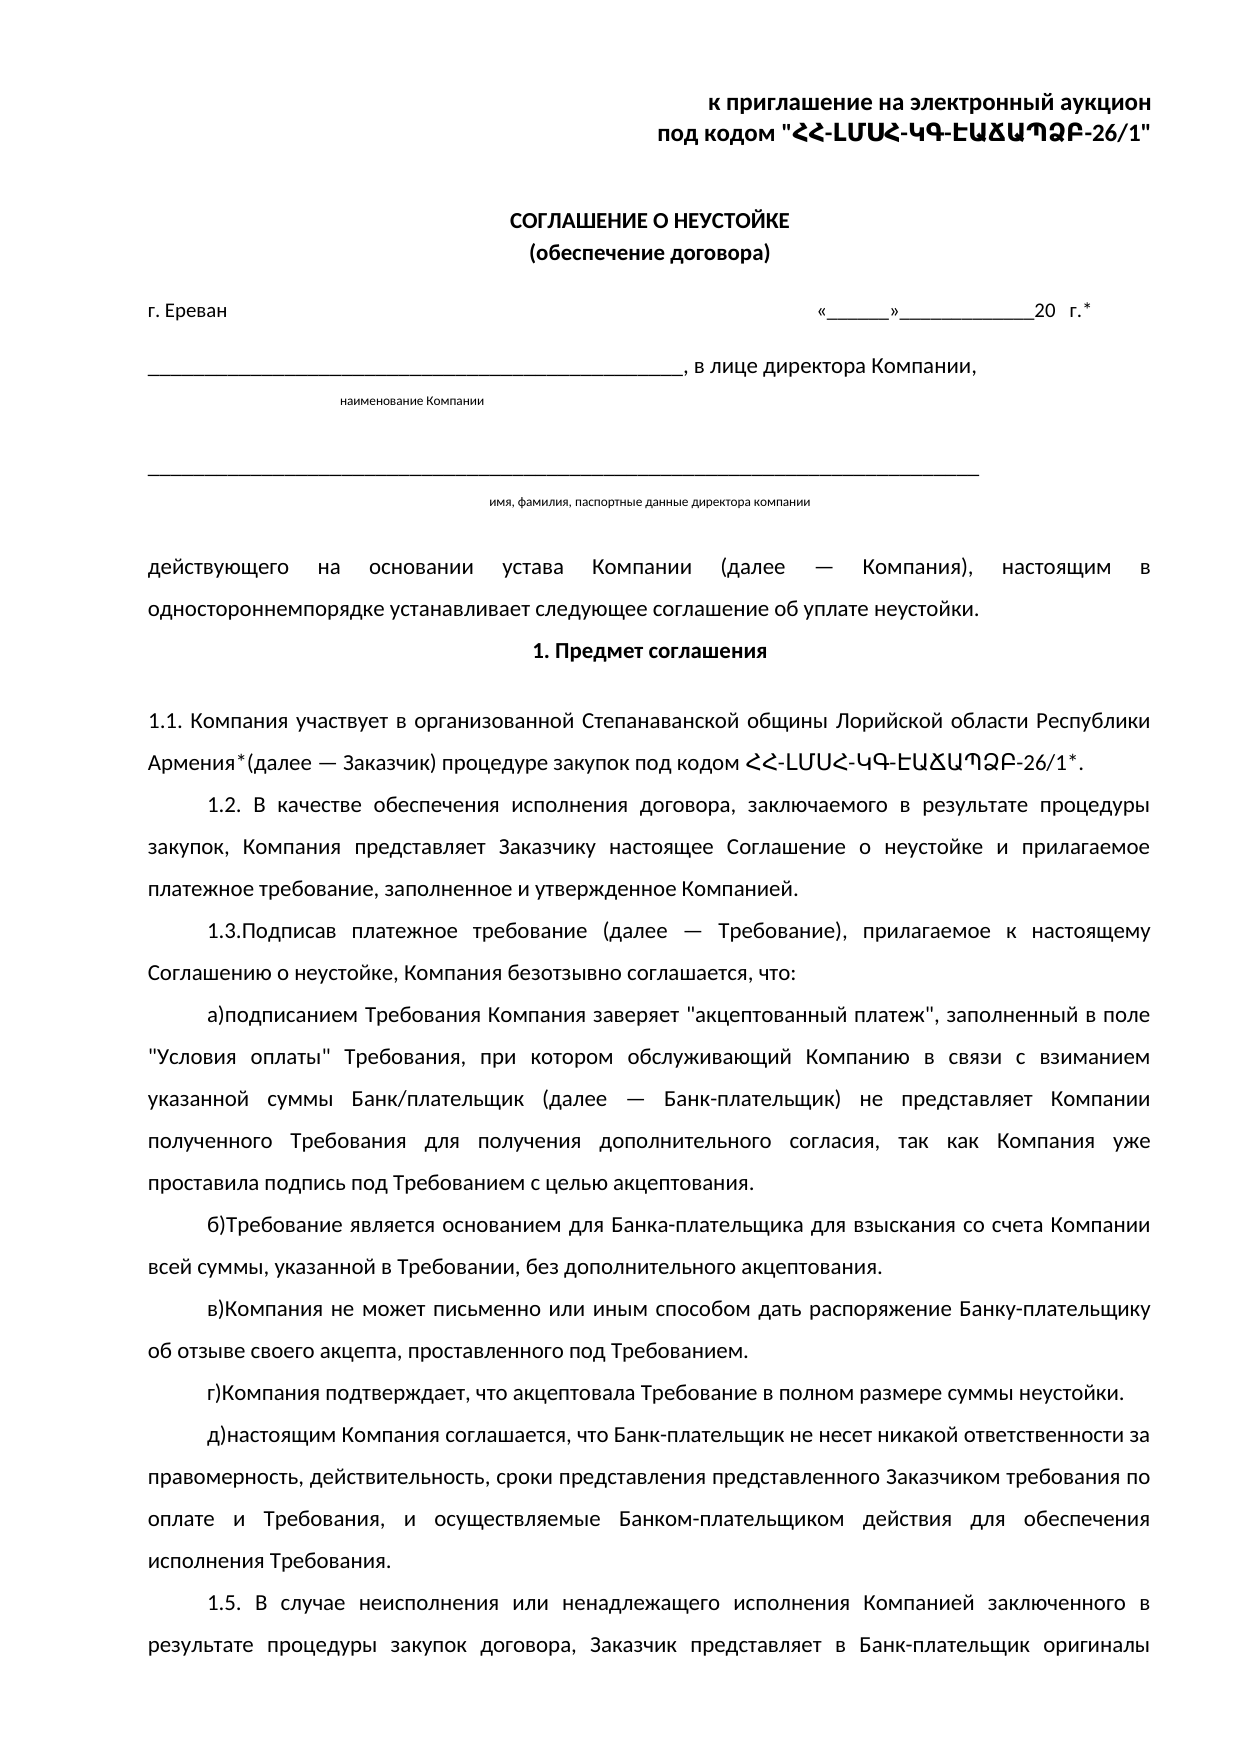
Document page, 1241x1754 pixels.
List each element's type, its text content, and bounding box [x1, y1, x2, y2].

table_header «______»_____________20 г.* [635, 297, 1104, 351]
text действующего на основании устава Компании (далее — Компания), настоящим в одностороннемпорядке устанавливает следующее соглашение об уплате неустойки. [148, 552, 1152, 622]
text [148, 1588, 1152, 1658]
text б)Требование является основанием для Банка-плательщика для взыскания со счета Компании всей суммы, указанной в Требовании, без дополнительного акцептования. [148, 1210, 1152, 1280]
text 1.1. Компания участвует в организованной Степанаванской общины Лорийской области Республики Армения*(далее — Заказчик) процедуре закупок под кодом ՀՀ-ԼՄՍՀ-ԿԳ-ԷԱՃԱՊՁԲ-26/1*. [148, 706, 1152, 776]
text имя, фамилия, паспортные данные директора компании [148, 494, 1152, 522]
text 1.3.Подписав платежное требование (далее — Требование), прилагаемое к настоящему Соглашению о неустойке, Компания безотзывно соглашается, что: [148, 916, 1152, 986]
text наименование Компании [340, 393, 1152, 421]
text д)настоящим Компания соглашается, что Банк-плательщик не несет никакой ответственности за правомерность, действительность, сроки представления представленного Заказчиком требования по оплате и Требования, и осуществляемые Банком-плательщиком действия для обеспечения исполнения Требования. [148, 1420, 1152, 1574]
text к приглашение на электронный аукцион [177, 86, 1152, 117]
text г)Компания подтверждает, что акцептовала Требование в полном размере суммы неустойки. [148, 1378, 1152, 1406]
text в)Компания не может письменно или иным способом дать распоряжение Банку-плательщику об отзыве своего акцепта, проставленного под Требованием. [148, 1294, 1152, 1364]
text _________________________________________________________________________ [148, 452, 1152, 480]
text 1. Предмет соглашения [148, 636, 1152, 664]
text (обеспечение договора) [148, 238, 1152, 266]
text а)подписанием Требования Компания заверяет "акцептованный платеж", заполненный в поле "Условия оплаты" Требования, при котором обслуживающий Компанию в связи с взиманием указанной суммы Банк/плательщик (далее — Банк-плательщик) не представляет Компании полученного Требования для получения дополнительного согласия, так как Компания уже проставила подпись под Требованием с целью акцептования. [148, 1000, 1152, 1196]
text _______________________________________________, в лице директора Компании, [148, 351, 1152, 379]
text под кодом "ՀՀ-ԼՄՍՀ-ԿԳ-ԷԱՃԱՊՁԲ-26/1" [148, 117, 1152, 147]
text СОГЛАШЕНИЕ О НЕУСТОЙКЕ [148, 206, 1152, 234]
table_header г. Ереван [136, 297, 635, 351]
text 1.2. В качестве обеспечения исполнения договора, заключаемого в результате процедуры закупок, Компания представляет Заказчику настоящее Соглашение о неустойке и прилагаемое платежное требование, заполненное и утвержденное Компанией. [148, 790, 1152, 902]
